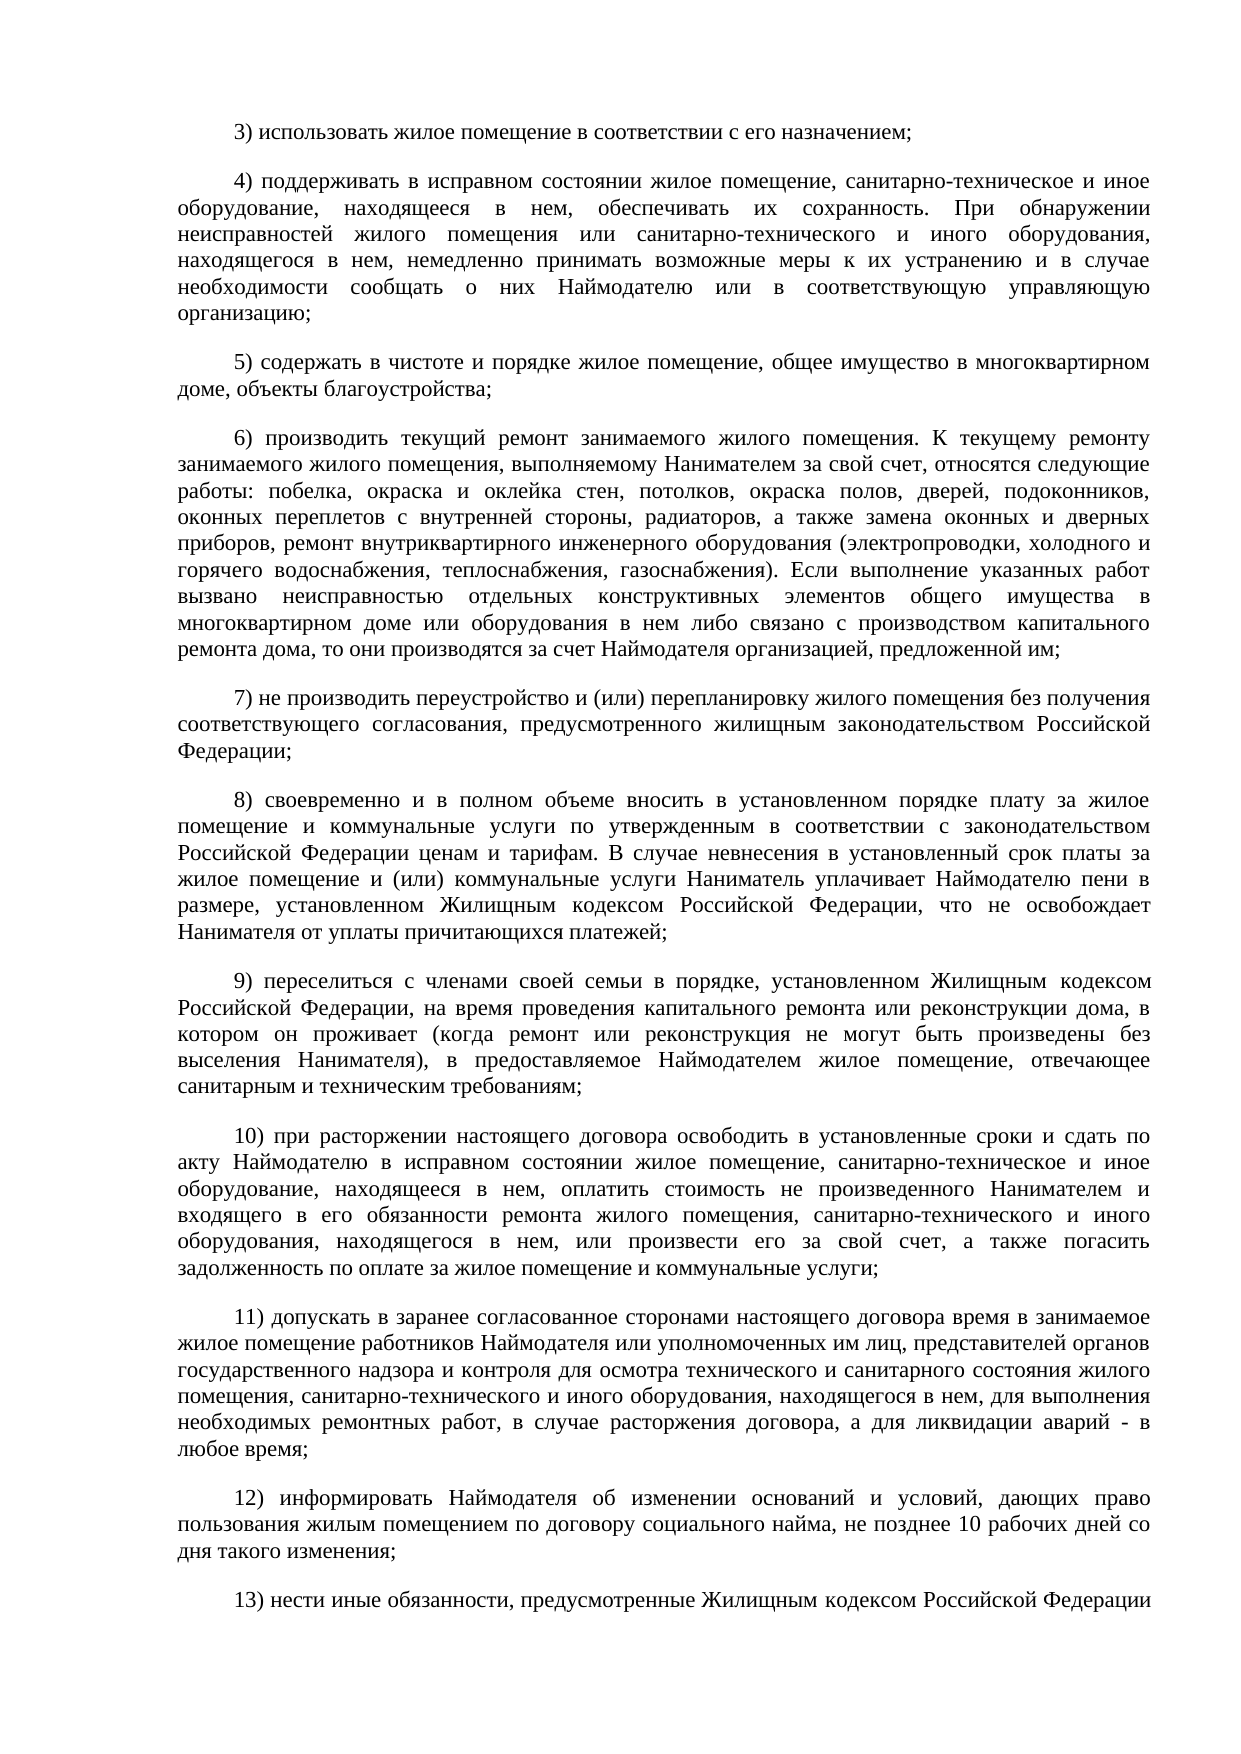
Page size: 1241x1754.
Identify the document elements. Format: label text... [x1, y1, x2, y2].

text 4) поддерживать в исправном состоянии жилое помещение, санитарно-техническое и иное оборудование, находящееся в нем, обеспечивать их сохранность. При обнаружении неисправностей жилого помещения или санитарно-технического и иного оборудования, находящегося в нем, немедленно принимать возможные меры к их устранению и в случае необходимости сообщать о них Наймодателю или в соответствующую управляющую организацию; [177, 167, 1152, 326]
text 3) использовать жилое помещение в соответствии с его назначением; [177, 118, 1152, 144]
text 12) информировать Наймодателя об изменении оснований и условий, дающих право пользования жилым помещением по договору социального найма, не позднее 10 рабочих дней со дня такого изменения; [177, 1484, 1152, 1563]
text 5) содержать в чистоте и порядке жилое помещение, общее имущество в многоквартирном доме, объекты благоустройства; [177, 348, 1152, 401]
text 9) переселиться с членами своей семьи в порядке, установленном Жилищным кодексом Российской Федерации, на время проведения капитального ремонта или реконструкции дома, в котором он проживает (когда ремонт или реконструкция не могут быть произведены без выселения Нанимателя), в предоставляемое Наймодателем жилое помещение, отвечающее санитарным и техническим требованиям; [177, 967, 1152, 1099]
text 10) при расторжении настоящего договора освободить в установленные сроки и сдать по акту Наймодателю в исправном состоянии жилое помещение, санитарно-техническое и иное оборудование, находящееся в нем, оплатить стоимость не произведенного Нанимателем и входящего в его обязанности ремонта жилого помещения, санитарно-технического и иного оборудования, находящегося в нем, или произвести его за свой счет, а также погасить задолженность по оплате за жилое помещение и коммунальные услуги; [177, 1122, 1152, 1280]
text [177, 1586, 1152, 1612]
text 6) производить текущий ремонт занимаемого жилого помещения. К текущему ремонту занимаемого жилого помещения, выполняемому Нанимателем за свой счет, относятся следующие работы: побелка, окраска и оклейка стен, потолков, окраска полов, дверей, подоконников, оконных переплетов с внутренней стороны, радиаторов, а также замена оконных и дверных приборов, ремонт внутриквартирного инженерного оборудования (электропроводки, холодного и горячего водоснабжения, теплоснабжения, газоснабжения). Если выполнение указанных работ вызвано неисправностью отдельных конструктивных элементов общего имущества в многоквартирном доме или оборудования в нем либо связано с производством капитального ремонта дома, то они производятся за счет Наймодателя организацией, предложенной им; [177, 424, 1152, 661]
text 7) не производить переустройство и (или) перепланировку жилого помещения без получения соответствующего согласования, предусмотренного жилищным законодательством Российской Федерации; [177, 684, 1152, 763]
text 11) допускать в заранее согласованное сторонами настоящего договора время в занимаемое жилое помещение работников Наймодателя или уполномоченных им лиц, представителей органов государственного надзора и контроля для осмотра технического и санитарного состояния жилого помещения, санитарно-технического и иного оборудования, находящегося в нем, для выполнения необходимых ремонтных работ, в случае расторжения договора, а для ликвидации аварий - в любое время; [177, 1303, 1152, 1461]
text 8) своевременно и в полном объеме вносить в установленном порядке плату за жилое помещение и коммунальные услуги по утвержденным в соответствии с законодательством Российской Федерации ценам и тарифам. В случае невнесения в установленный срок платы за жилое помещение и (или) коммунальные услуги Наниматель уплачивает Наймодателю пени в размере, установленном Жилищным кодексом Российской Федерации, что не освобождает Нанимателя от уплаты причитающихся платежей; [177, 786, 1152, 944]
